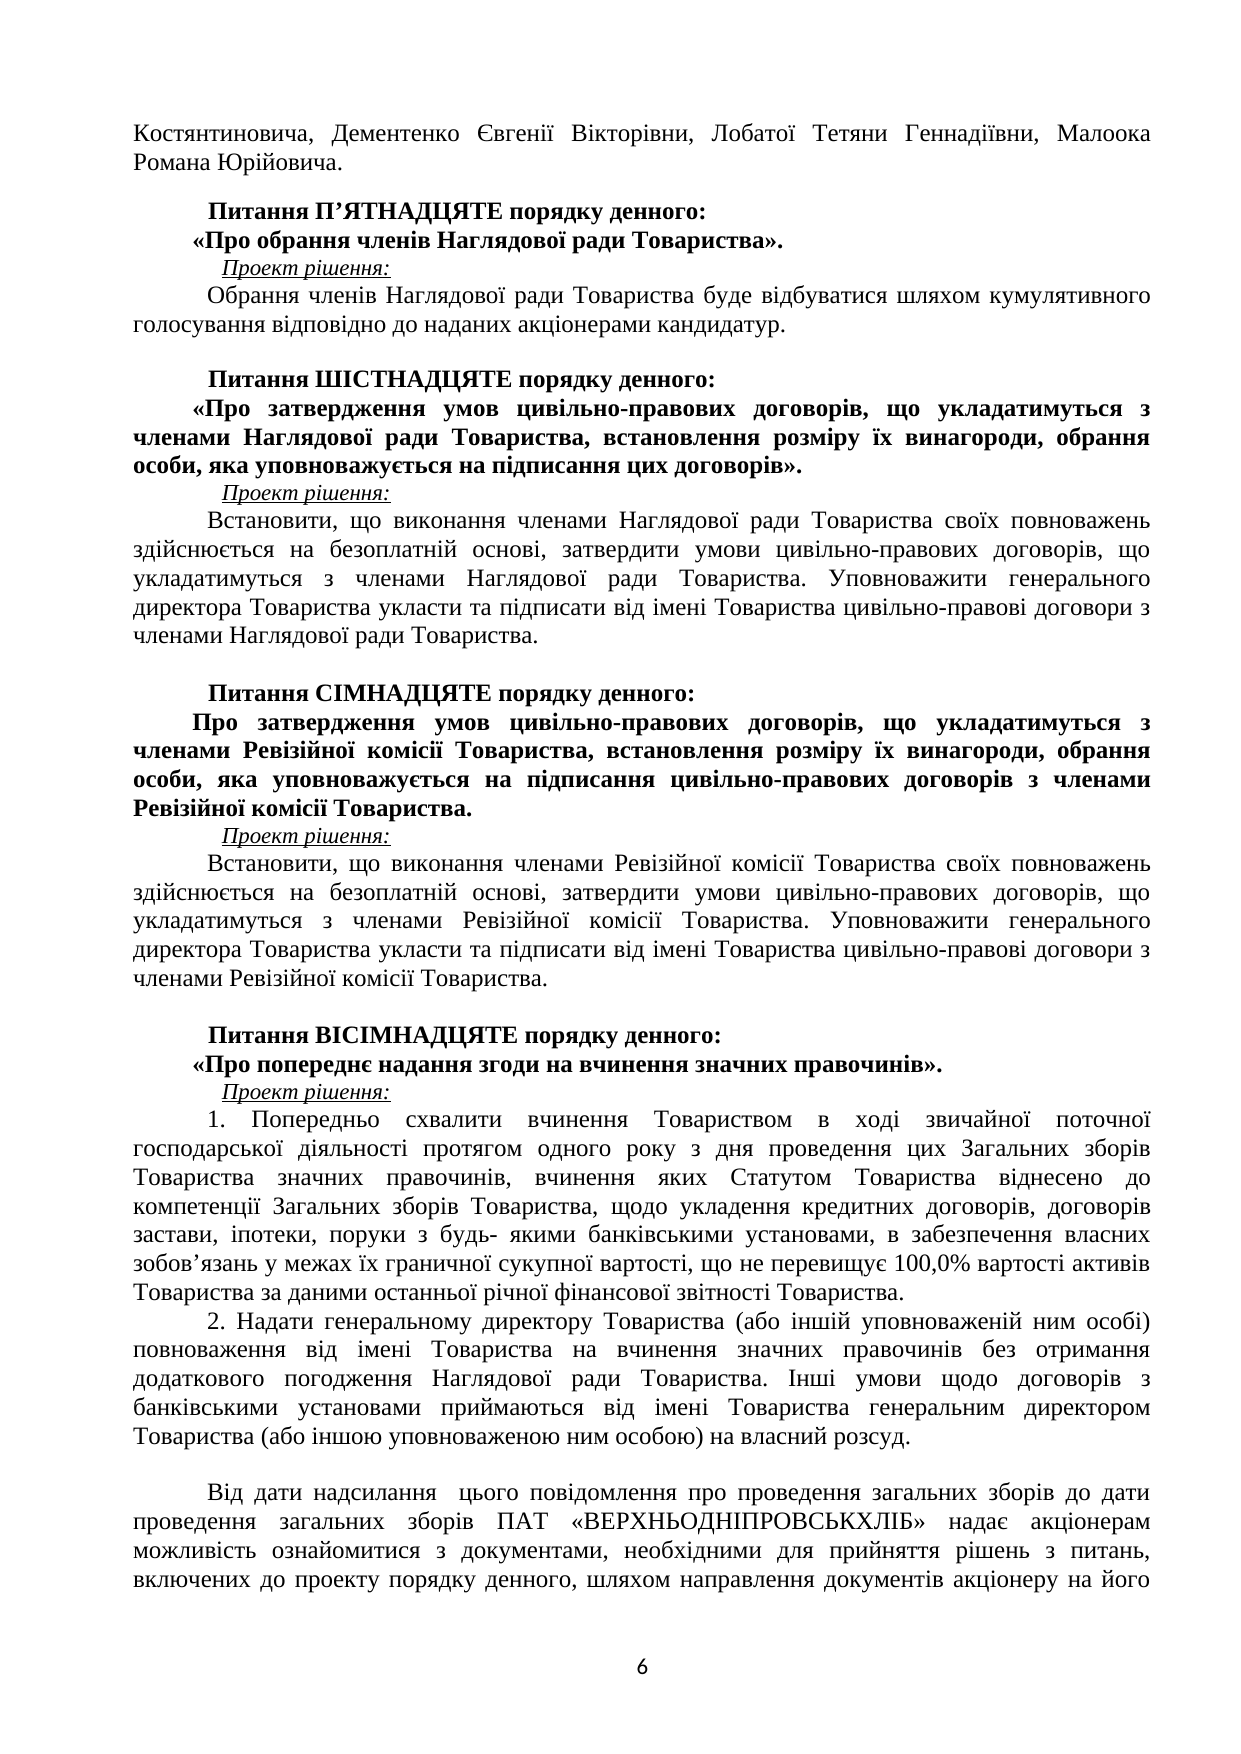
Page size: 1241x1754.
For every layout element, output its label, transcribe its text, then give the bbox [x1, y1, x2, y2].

text Проект рішення: [133, 254, 1152, 280]
text «Про затвердження умов цивільно-правових договорів, що укладатимуться з членами Наглядової ради Товариства, встановлення розміру їх винагороди, обрання особи, яка уповноважується на підписання цих договорів». [133, 393, 1152, 479]
text «Про попереднє надання згоди на вчинення значних правочинів». [133, 1049, 1152, 1078]
list Питання ШІСТНАДЦЯТЕ порядку денного: [208, 364, 1151, 393]
list Питання П’ЯТНАДЦЯТЕ порядку денного: [208, 196, 1151, 225]
text Проект рішення: [133, 479, 1152, 506]
text Проект рішення: [133, 1078, 1152, 1104]
text 2. Надати генеральному директору Товариства (або іншій уповноваженій ним особі) повноваження від імені Товариства на вчинення значних правочинів без отримання додаткового погодження Наглядової ради Товариства. Інші умови щодо договорів з банківськими установами приймаються від імені Товариства генеральним директором Товариства (або іншою уповноваженою ним особою) на власний розсуд. [133, 1306, 1152, 1449]
text «Про обрання членів Наглядової ради Товариства». [133, 225, 1152, 254]
list Питання СІМНАДЦЯТЕ порядку денного: [208, 678, 1151, 707]
text Обрання членів Наглядової ради Товариства буде відбуватися шляхом кумулятивного голосування відповідно до наданих акціонерами кандидатур. [133, 280, 1152, 338]
list Питання ВІСІМНАДЦЯТЕ порядку денного: [208, 1021, 1151, 1049]
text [133, 118, 1152, 176]
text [133, 1477, 1152, 1592]
text Встановити, що виконання членами Ревізійної комісії Товариства своїх повноважень здійснюється на безоплатній основі, затвердити умови цивільно-правових договорів, що укладатимуться з членами Ревізійної комісії Товариства. Уповноважити генерального директора Товариства укласти та підписати від імені Товариства цивільно-правові договори з членами Ревізійної комісії Товариства. [133, 848, 1152, 992]
text 1. Попередньо схвалити вчинення Товариством в ході звичайної поточної господарської діяльності протягом одного року з дня проведення цих Загальних зборів Товариства значних правочинів, вчинення яких Статутом Товариства віднесено до компетенції Загальних зборів Товариства, щодо укладення кредитних договорів, договорів застави, іпотеки, поруки з будь- якими банківськими установами, в забезпечення власних зобов’язань у межах їх граничної сукупної вартості, що не перевищує 100,0% вартості активів Товариства за даними останньої річної фінансової звітності Товариства. [133, 1104, 1152, 1306]
text Проект рішення: [133, 822, 1152, 848]
text Встановити, що виконання членами Наглядової ради Товариства своїх повноважень здійснюється на безоплатній основі, затвердити умови цивільно-правових договорів, що укладатимуться з членами Наглядової ради Товариства. Уповноважити генерального директора Товариства укласти та підписати від імені Товариства цивільно-правові договори з членами Наглядової ради Товариства. [133, 506, 1152, 649]
text Про затвердження умов цивільно-правових договорів, що укладатимуться з членами Ревізійної комісії Товариства, встановлення розміру їх винагороди, обрання особи, яка уповноважується на підписання цивільно-правових договорів з членами Ревізійної комісії Товариства. [133, 707, 1152, 822]
